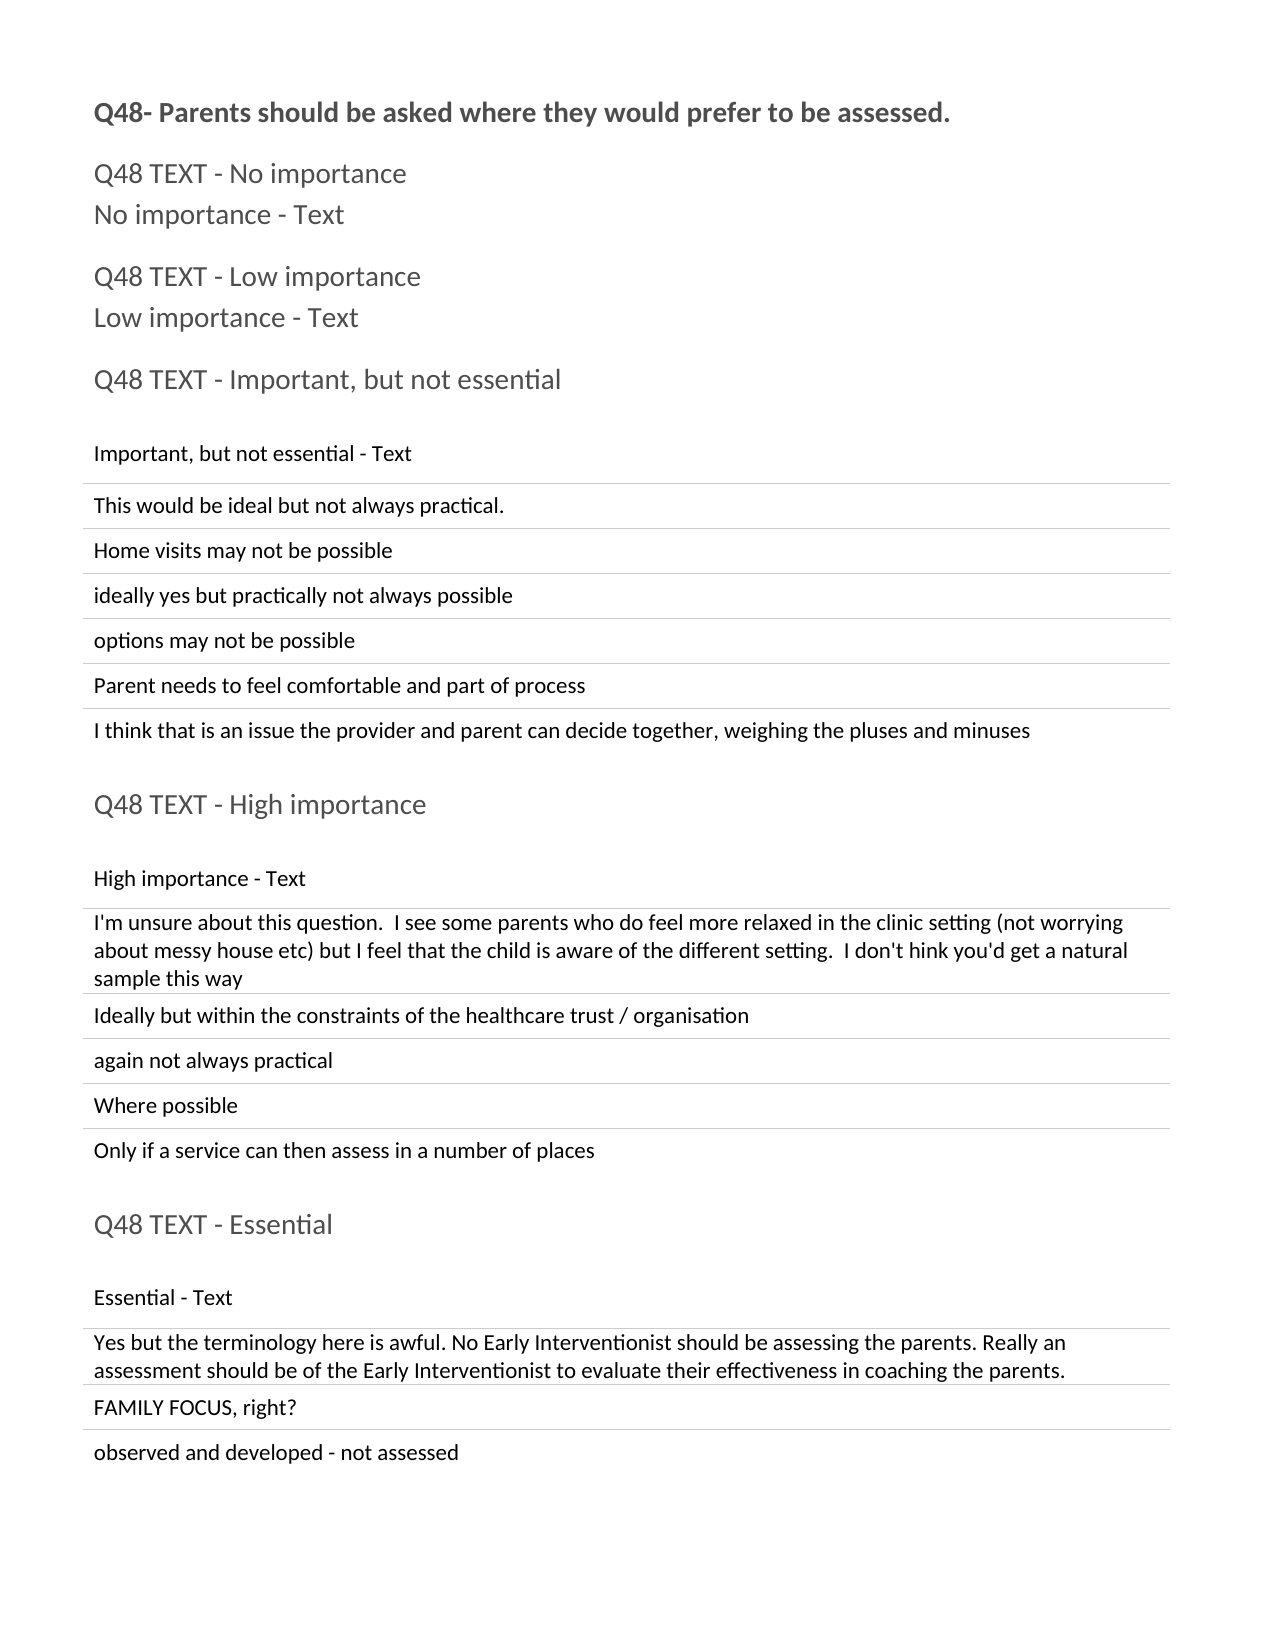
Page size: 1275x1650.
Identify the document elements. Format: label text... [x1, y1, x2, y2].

text Q48- Parents should be asked where they would prefer to be assessed. [94, 94, 1181, 129]
table_cell again not always practical [83, 1039, 1170, 1082]
text Q48 TEXT - Essential [94, 1172, 1181, 1241]
table_cell Yes but the terminology here is awful. No Early Interventionist should be assessing the parents. Really an assessment should be of the Early Interventionist to evaluate their effectiveness in coaching the parents. [83, 1329, 1170, 1384]
table_header Important, but not essential - Text [83, 423, 1170, 483]
table_cell I think that is an issue the provider and parent can decide together, weighing the pluses and minuses [83, 709, 1170, 753]
table_header High importance - Text [83, 848, 1170, 908]
text Q48 TEXT - High importance [94, 753, 1181, 822]
text Q48 TEXT - Important, but not essential [94, 361, 1181, 397]
table_cell Home visits may not be possible [83, 529, 1170, 573]
table_cell observed and developed - not assessed [83, 1430, 1170, 1474]
table_cell ideally yes but practically not always possible [83, 574, 1170, 618]
table_cell I'm unsure about this question. I see some parents who do feel more relaxed in the clinic setting (not worrying about messy house etc) but I feel that the child is aware of the different setting. I don't hink you'd get a natural sample this way [83, 909, 1170, 992]
text Q48 TEXT - No importance No importance - Text [94, 156, 1181, 232]
table_cell Parent needs to feel comfortable and part of process [83, 664, 1170, 708]
table_cell Only if a service can then assess in a number of places [83, 1129, 1170, 1172]
table_cell options may not be possible [83, 619, 1170, 663]
table_cell FAMILY FOCUS, right? [83, 1385, 1170, 1429]
table_cell This would be ideal but not always practical. [83, 484, 1170, 528]
table_header Essential - Text [83, 1268, 1170, 1327]
table_cell Where possible [83, 1084, 1170, 1127]
text Q48 TEXT - Low importance Low importance - Text [94, 258, 1181, 335]
table_cell Ideally but within the constraints of the healthcare trust / organisation [83, 994, 1170, 1037]
